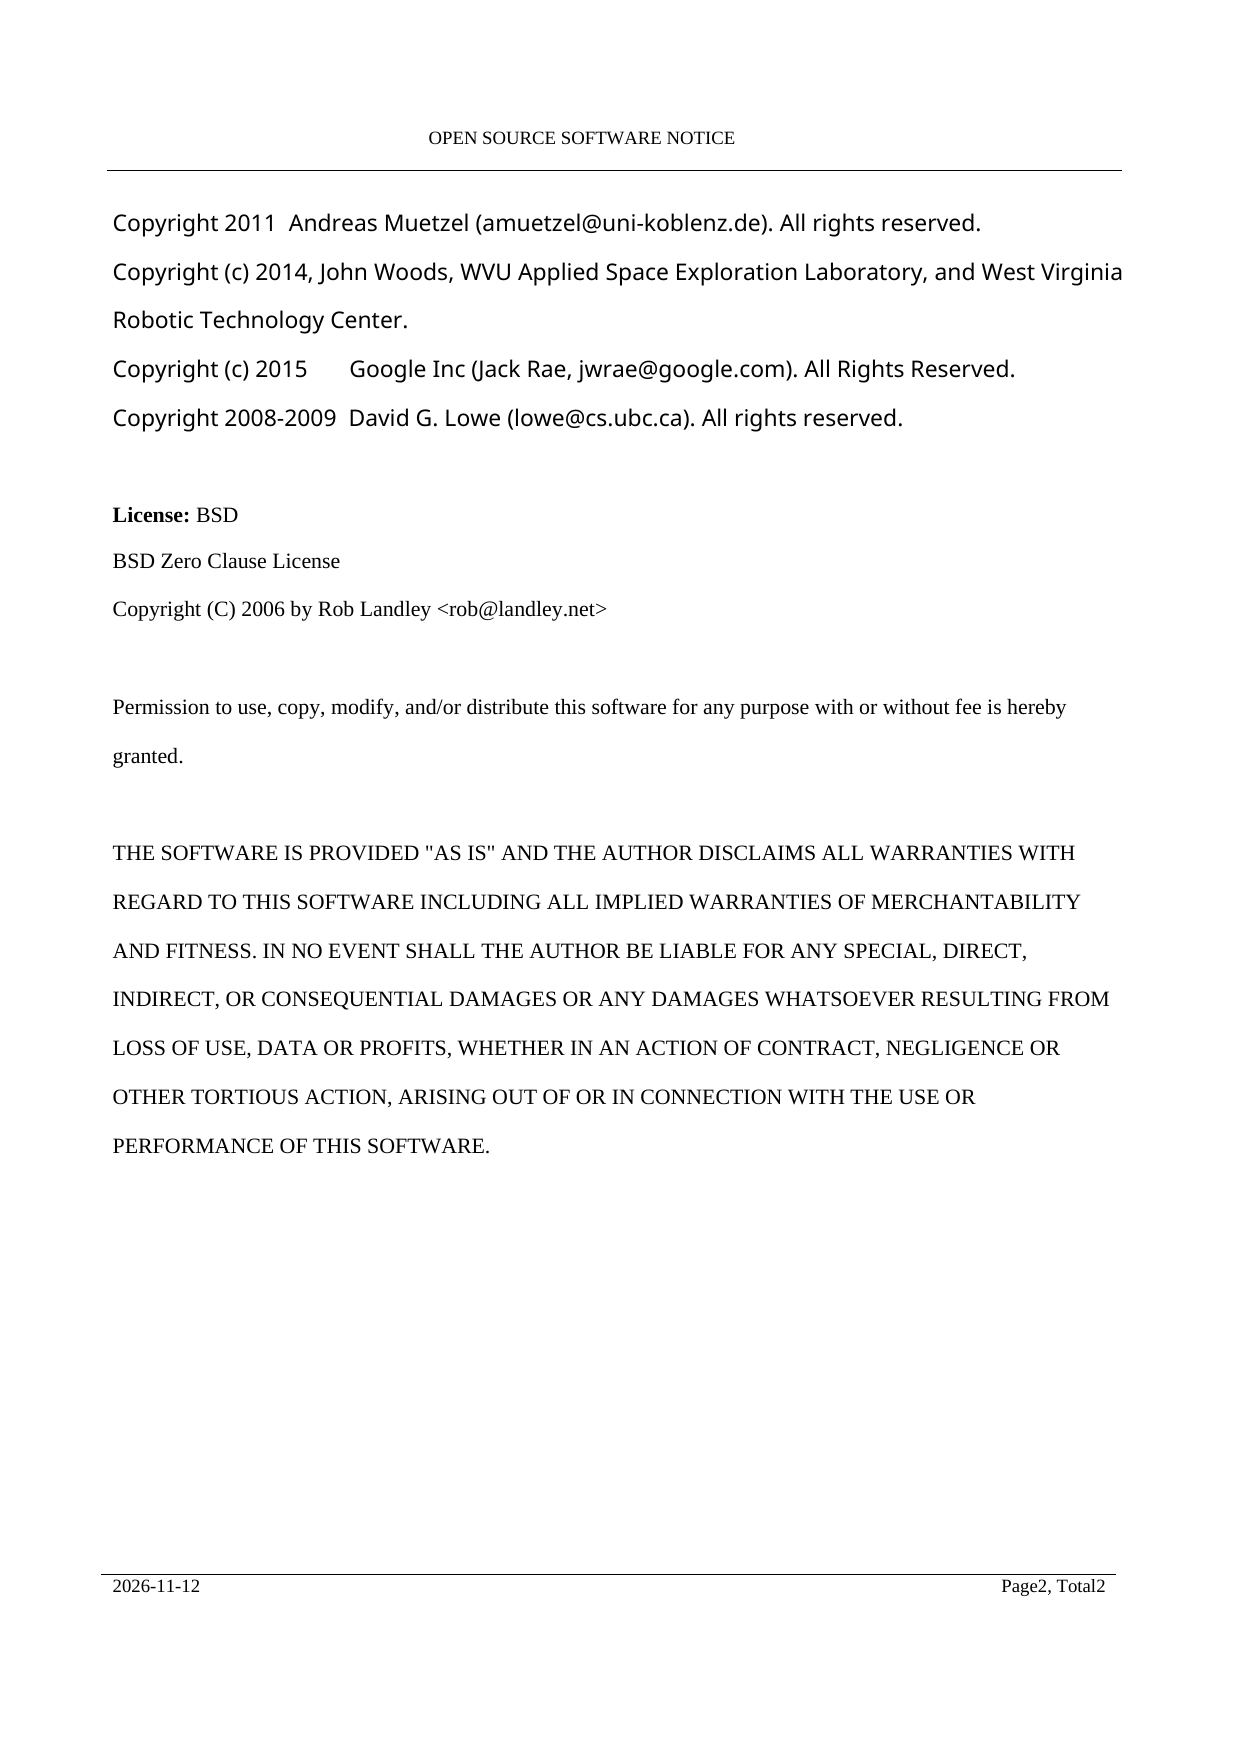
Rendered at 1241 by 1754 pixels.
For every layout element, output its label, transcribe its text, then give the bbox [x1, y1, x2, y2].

text BSD Zero Clause License Copyright (C) 2006 by Rob Landley <rob@landley.net> Permission to use, copy, modify, and/or distribute this software for any purpose with or without fee is hereby granted. THE SOFTWARE IS PROVIDED "AS IS" AND THE AUTHOR DISCLAIMS ALL WARRANTIES WITH REGARD TO THIS SOFTWARE INCLUDING ALL IMPLIED WARRANTIES OF MERCHANTABILITY AND FITNESS. IN NO EVENT SHALL THE AUTHOR BE LIABLE FOR ANY SPECIAL, DIRECT, INDIRECT, OR CONSEQUENTIAL DAMAGES OR ANY DAMAGES WHATSOEVER RESULTING FROM LOSS OF USE, DATA OR PROFITS, WHETHER IN AN ACTION OF CONTRACT, NEGLIGENCE OR OTHER TORTIOUS ACTION, ARISING OUT OF OR IN CONNECTION WITH THE USE OR PERFORMANCE OF THIS SOFTWARE. [112, 544, 1128, 1210]
text License: BSD [112, 499, 1128, 531]
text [112, 206, 1128, 483]
